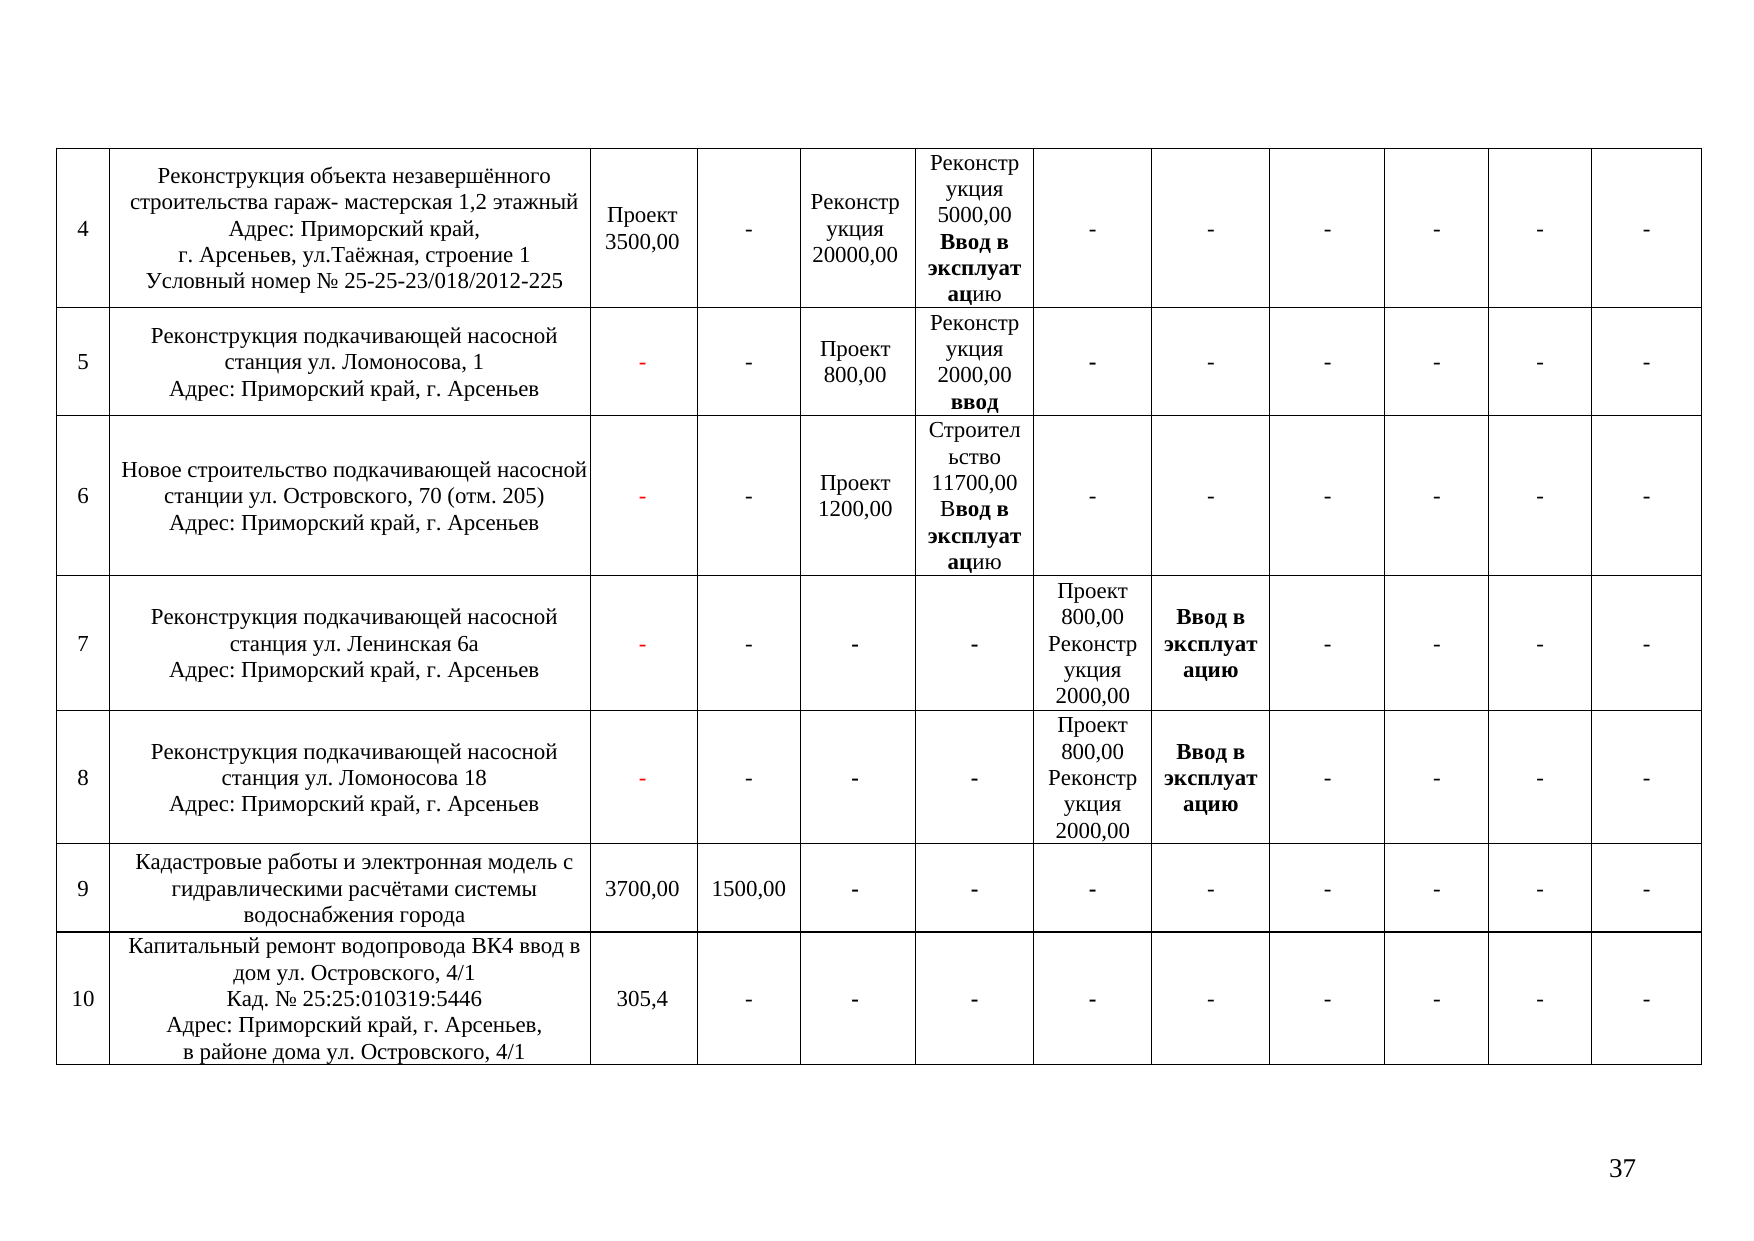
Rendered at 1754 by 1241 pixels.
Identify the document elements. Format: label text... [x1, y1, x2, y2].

table_cell - [916, 933, 1033, 1064]
table_cell Ввод в эксплуатацию [1152, 711, 1269, 843]
table_cell 305,4 [591, 933, 697, 1064]
table_cell Реконструкция подкачивающей насосной станция ул. Ломоносова, 1 Адрес: Приморский край, г. Арсеньев [110, 308, 590, 415]
table_cell - [1385, 149, 1488, 307]
table_cell - [698, 711, 800, 843]
table_cell 7 [57, 576, 109, 710]
table_cell - [698, 576, 800, 710]
table_cell - [801, 711, 915, 843]
table_cell - [1489, 308, 1591, 415]
table_cell 10 [57, 933, 109, 1064]
table_cell - [1034, 149, 1151, 307]
table_cell - [1270, 149, 1384, 307]
table_cell - [591, 416, 697, 574]
table_cell - [1385, 711, 1488, 843]
table_cell - [1592, 149, 1701, 307]
table_cell Проект 800,00 Реконструкция 2000,00 [1034, 711, 1151, 843]
table_cell - [1270, 711, 1384, 843]
table_cell Реконструкция 5000,00 Ввод в эксплуатацию [916, 149, 1033, 307]
table_cell - [1152, 308, 1269, 415]
table_cell - [1489, 933, 1591, 1064]
table_cell - [698, 933, 800, 1064]
table_cell Строительство 11700,00 Ввод в эксплуатацию [916, 416, 1033, 574]
table_cell - [1592, 844, 1701, 931]
table_cell 3700,00 [591, 844, 697, 931]
table_cell Капитальный ремонт водопровода ВК4 ввод в дом ул. Островского, 4/1 Кад. № 25:25:010319:5446 Адрес: Приморский край, г. Арсеньев, в районе дома ул. Островского, 4/1 [110, 933, 590, 1064]
table_cell - [1489, 416, 1591, 574]
table_cell - [1385, 416, 1488, 574]
table_cell - [1152, 933, 1269, 1064]
table_cell - [1592, 308, 1701, 415]
table_cell - [1592, 576, 1701, 710]
table_cell - [1034, 844, 1151, 931]
table_cell Новое строительство подкачивающей насосной станции ул. Островского, 70 (отм. 205) Адрес: Приморский край, г. Арсеньев [110, 416, 590, 574]
table_cell - [1270, 933, 1384, 1064]
table_cell Реконструкция 20000,00 [801, 149, 915, 307]
table_cell - [916, 844, 1033, 931]
table_cell - [1270, 576, 1384, 710]
table_cell 4 [57, 149, 109, 307]
table_cell - [1592, 711, 1701, 843]
table_cell - [801, 933, 915, 1064]
table_cell - [1270, 308, 1384, 415]
table_cell - [1152, 844, 1269, 931]
table_cell - [1489, 711, 1591, 843]
table_cell - [591, 711, 697, 843]
table_cell Проект 3500,00 [591, 149, 697, 307]
table_cell - [1034, 308, 1151, 415]
table_cell Реконструкция объекта незавершённого строительства гараж- мастерская 1,2 этажный Адрес: Приморский край, г. Арсеньев, ул.Таёжная, строение 1 Условный номер № 25-25-23/018/2012-225 [110, 149, 590, 307]
table_cell - [1592, 416, 1701, 574]
table_cell Кадастровые работы и электронная модель с гидравлическими расчётами системы водоснабжения города [110, 844, 590, 931]
table_cell - [1385, 933, 1488, 1064]
table_cell - [801, 844, 915, 931]
table_cell - [916, 711, 1033, 843]
table_cell Проект 1200,00 [801, 416, 915, 574]
table_cell - [698, 149, 800, 307]
table_cell - [698, 308, 800, 415]
table_cell - [1489, 576, 1591, 710]
table_cell - [1489, 149, 1591, 307]
table_cell - [1592, 933, 1701, 1064]
table_cell Реконструкция подкачивающей насосной станция ул. Ломоносова 18 Адрес: Приморский край, г. Арсеньев [110, 711, 590, 843]
table_cell Реконструкция подкачивающей насосной станция ул. Ленинская 6а Адрес: Приморский край, г. Арсеньев [110, 576, 590, 710]
table_cell - [591, 576, 697, 710]
table_cell - [591, 308, 697, 415]
table_cell - [1034, 933, 1151, 1064]
table_cell - [698, 416, 800, 574]
table_cell - [1152, 416, 1269, 574]
table_cell - [1385, 308, 1488, 415]
table_cell - [1385, 576, 1488, 710]
table_cell - [1270, 844, 1384, 931]
table_cell - [1034, 416, 1151, 574]
table_cell 6 [57, 416, 109, 574]
table_cell 5 [57, 308, 109, 415]
table_cell - [916, 576, 1033, 710]
table_cell - [801, 576, 915, 710]
table_cell - [1385, 844, 1488, 931]
table_cell Проект 800,00 Реконструкция 2000,00 [1034, 576, 1151, 710]
table_cell - [1152, 149, 1269, 307]
table_cell 8 [57, 711, 109, 843]
table_cell Реконструкция 2000,00 ввод [916, 308, 1033, 415]
table_cell - [1270, 416, 1384, 574]
table_cell Проект 800,00 [801, 308, 915, 415]
table_cell - [1489, 844, 1591, 931]
table_cell Ввод в эксплуатацию [1152, 576, 1269, 710]
table_cell 9 [57, 844, 109, 931]
table_cell 1500,00 [698, 844, 800, 931]
